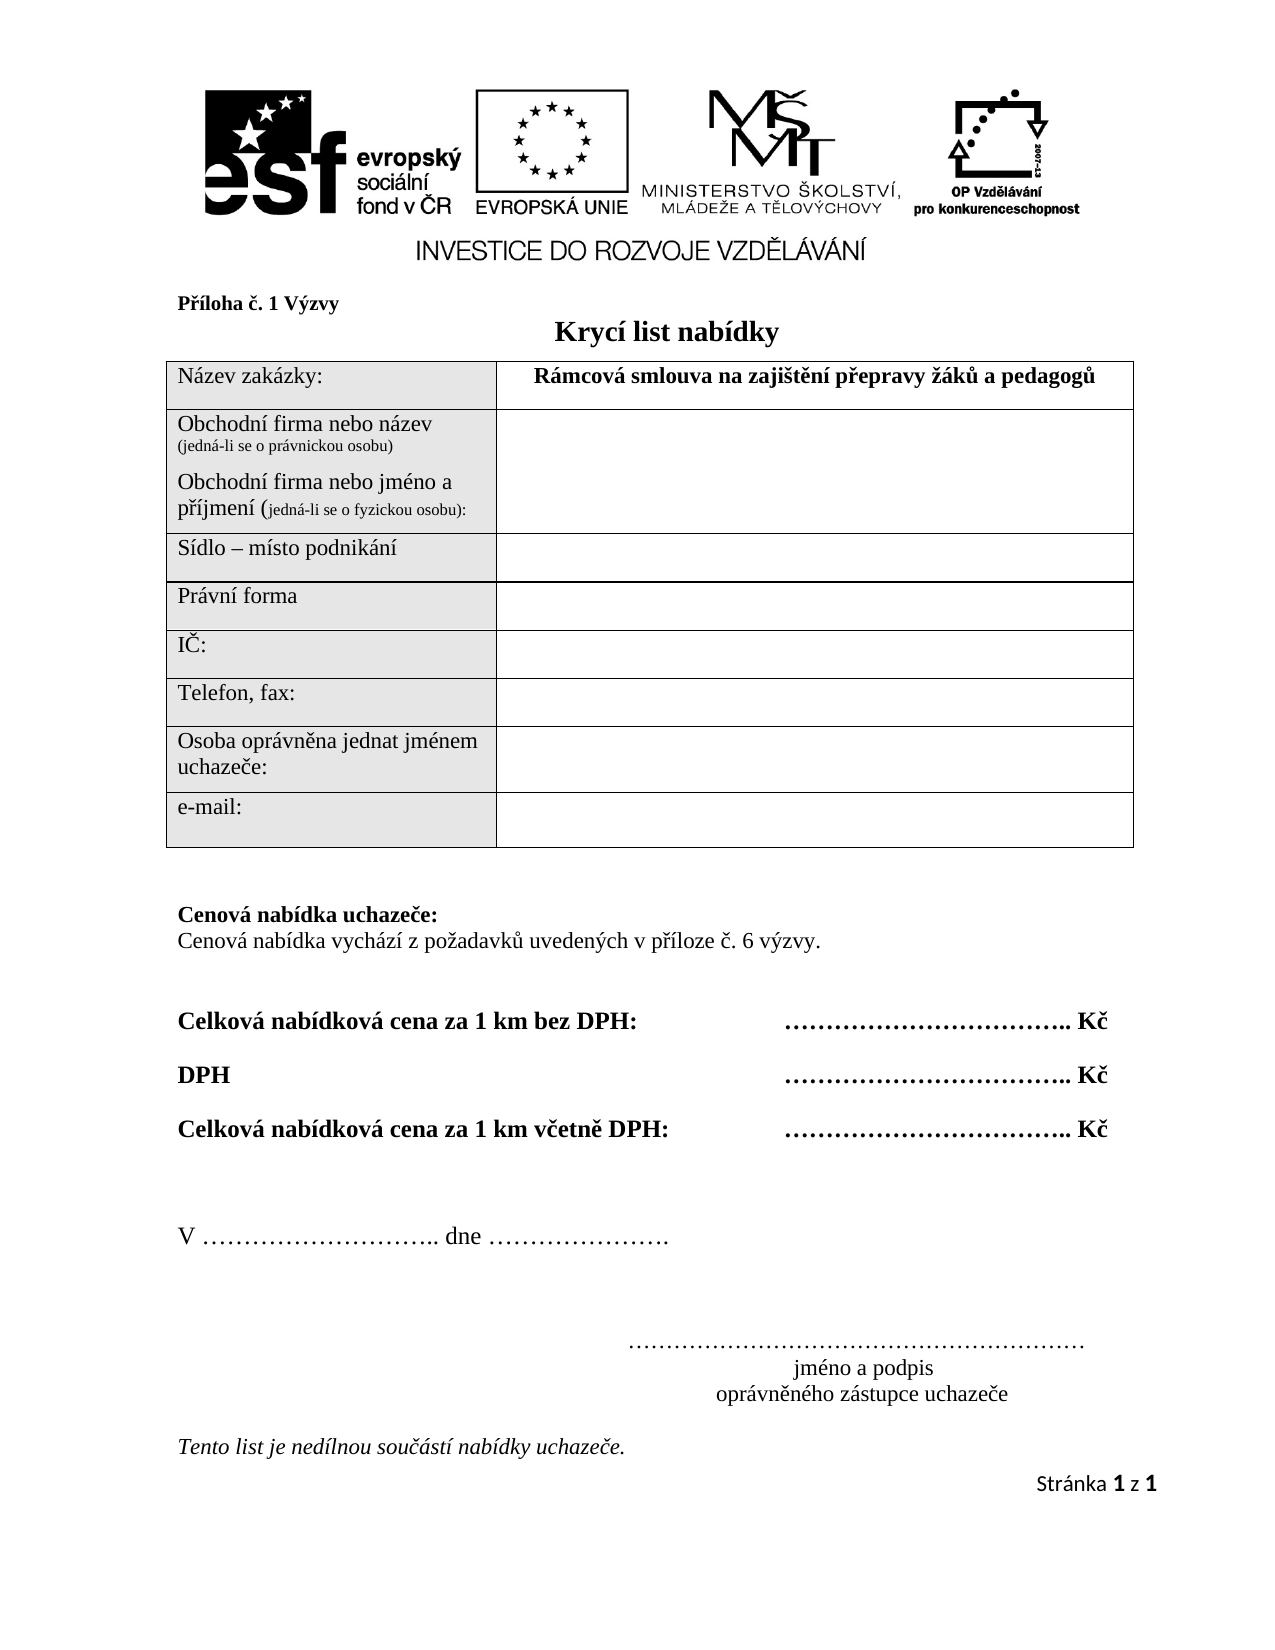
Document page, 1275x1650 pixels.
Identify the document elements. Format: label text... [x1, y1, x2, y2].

table_header Rámcová smlouva na zajištění přepravy žáků a pedagogů [497, 362, 1133, 409]
table_cell [497, 793, 1133, 847]
text Celková nabídková cena za 1 km bez DPH: …………………………….. Kč [177, 1006, 1157, 1035]
table_header Název zakázky: [167, 362, 496, 409]
text Cenová nabídka uchazeče: [177, 901, 1157, 927]
text Cenová nabídka vychází z požadavků uvedených v příloze č. 6 výzvy. [177, 927, 1157, 954]
text Tento list je nedílnou součástí nabídky uchazeče. [177, 1433, 1157, 1459]
table_cell [497, 631, 1133, 678]
table_cell Sídlo – místo podnikání [167, 534, 496, 581]
table_cell IČ: [167, 631, 496, 678]
text V ……………………….. dne …………………. [177, 1221, 1157, 1249]
text oprávněného zástupce uchazeče [177, 1380, 1019, 1406]
table_cell [497, 727, 1133, 792]
text jméno a podpis [177, 1354, 1019, 1380]
table_cell Obchodní firma nebo název (jedná-li se o právnickou osobu) Obchodní firma nebo jméno a příjmení (jedná-li se o fyzickou osobu): [167, 410, 496, 533]
text DPH …………………………….. Kč [177, 1060, 1157, 1089]
text Krycí list nabídky [177, 314, 1157, 348]
table_cell [497, 534, 1133, 581]
table_cell [497, 410, 1133, 533]
table_cell [497, 679, 1133, 726]
table_cell [497, 583, 1133, 629]
text Celková nabídková cena za 1 km včetně DPH: …………………………….. Kč [177, 1114, 1157, 1143]
table_cell Právní forma [167, 583, 496, 629]
text …………………………………………………… [177, 1327, 1157, 1354]
picture [158, 51, 1139, 291]
table_cell Telefon, fax: [167, 679, 496, 726]
table_cell e-mail: [167, 793, 496, 847]
text Příloha č. 1 Výzvy [177, 150, 1157, 314]
table_cell Osoba oprávněna jednat jménem uchazeče: [167, 727, 496, 792]
